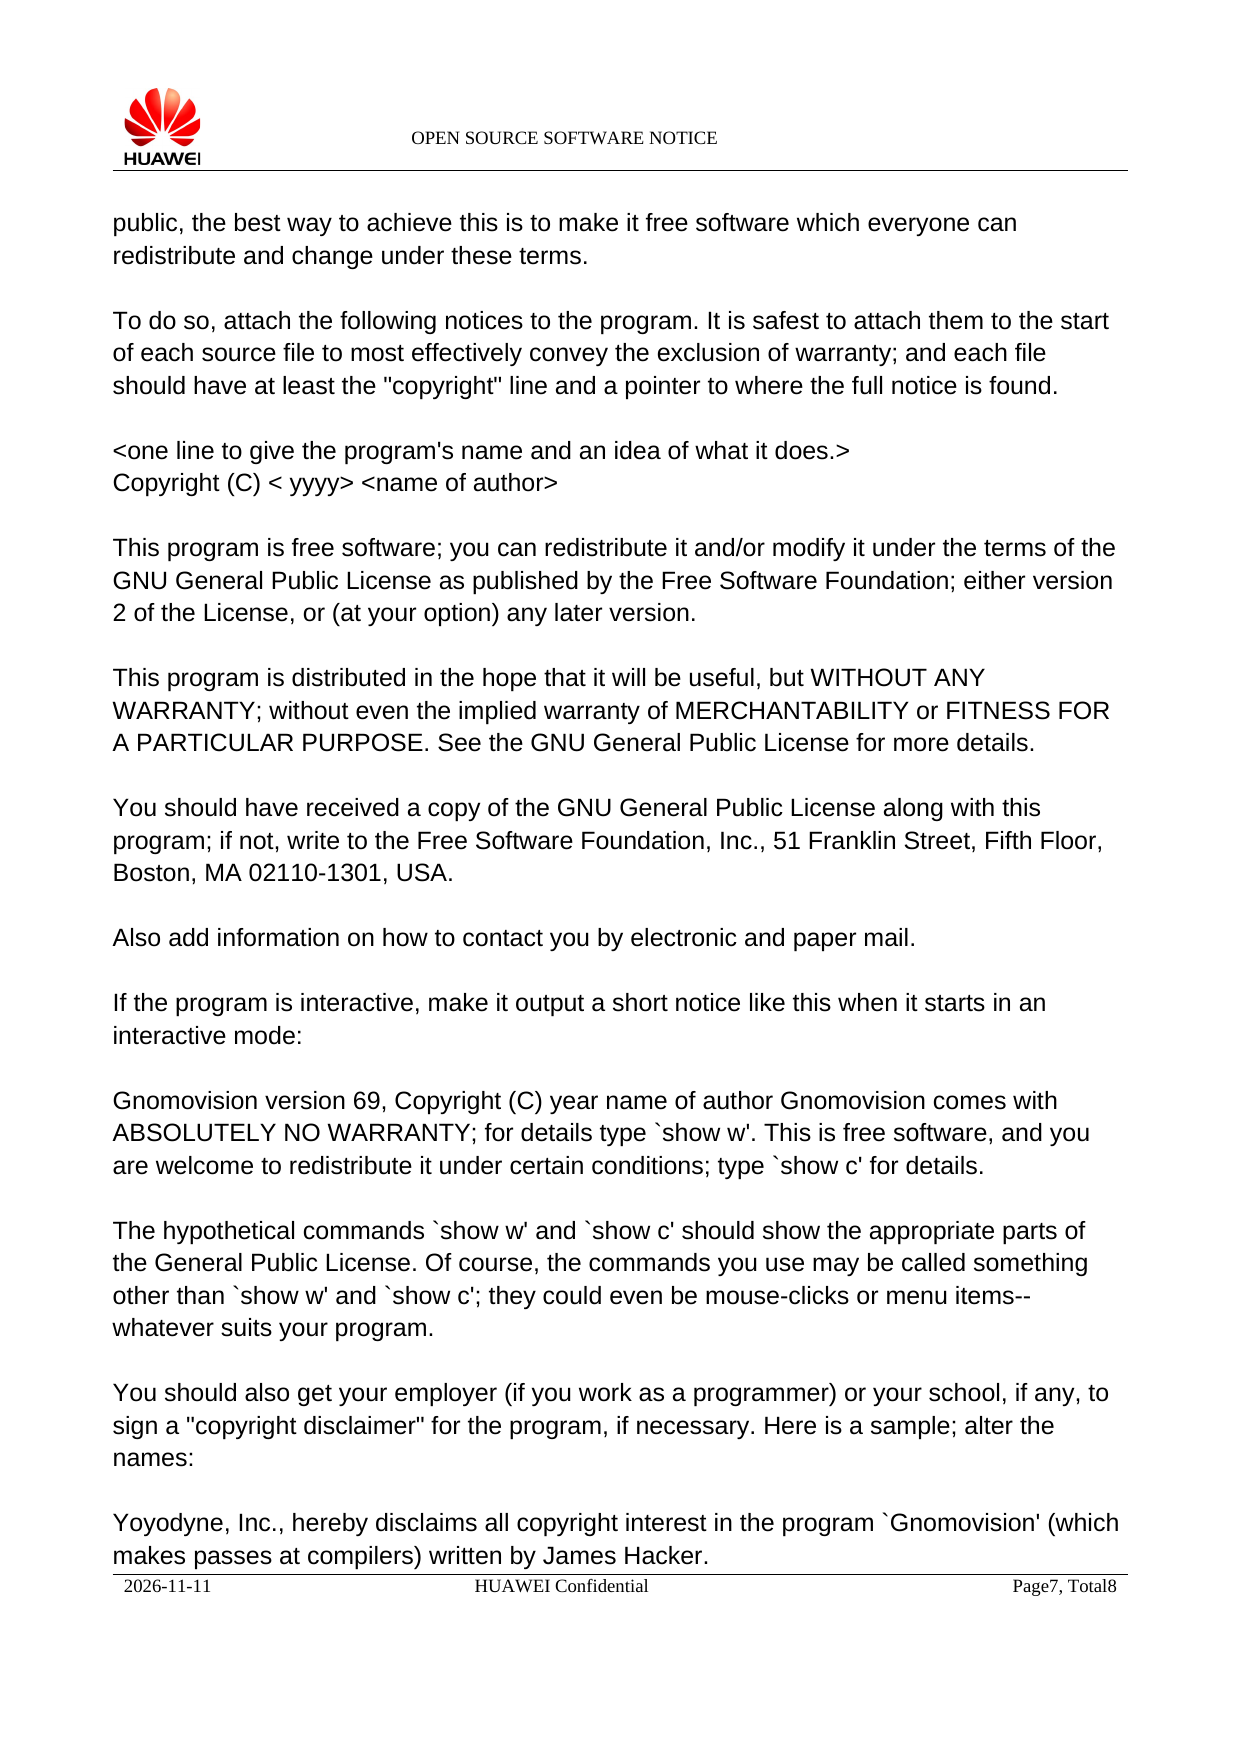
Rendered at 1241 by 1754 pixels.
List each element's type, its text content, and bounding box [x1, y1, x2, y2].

text If the program is interactive, make it output a short notice like this when it starts in an interactive mode: [112, 986, 1128, 1051]
text Copyright (C) < yyyy> <name of author> [112, 466, 1128, 499]
text You should also get your employer (if you work as a programmer) or your school, if any, to sign a "copyright disclaimer" for the program, if necessary. Here is a sample; alter the names: [112, 1376, 1128, 1474]
text The hypothetical commands `show w' and `show c' should show the appropriate parts of the General Public License. Of course, the commands you use may be called something other than `show w' and `show c'; they could even be mouse-clicks or menu items--whatever suits your program. [112, 1214, 1128, 1344]
text This program is free software; you can redistribute it and/or modify it under the terms of the GNU General Public License as published by the Free Software Foundation; either version 2 of the License, or (at your option) any later version. [112, 531, 1128, 629]
text Gnomovision version 69, Copyright (C) year name of author Gnomovision comes with ABSOLUTELY NO WARRANTY; for details type `show w'. This is free software, and you are welcome to redistribute it under certain conditions; type `show c' for details. [112, 1084, 1128, 1181]
text Also add information on how to contact you by electronic and paper mail. [112, 921, 1128, 954]
text You should have received a copy of the GNU General Public License along with this program; if not, write to the Free Software Foundation, Inc., 51 Franklin Street, Fifth Floor, Boston, MA 02110-1301, USA. [112, 791, 1128, 889]
picture [124, 88, 201, 165]
text <one line to give the program's name and an idea of what it does.> [112, 434, 1128, 466]
text Yoyodyne, Inc., hereby disclaims all copyright interest in the program `Gnomovision' (which makes passes at compilers) written by James Hacker. [112, 1506, 1128, 1571]
text To do so, attach the following notices to the program. It is safest to attach them to the start of each source file to most effectively convey the exclusion of warranty; and each file should have at least the "copyright" line and a pointer to where the full notice is found. [112, 304, 1128, 401]
text This program is distributed in the hope that it will be useful, but WITHOUT ANY WARRANTY; without even the implied warranty of MERCHANTABILITY or FITNESS FOR A PARTICULAR PURPOSE. See the GNU General Public License for more details. [112, 661, 1128, 759]
